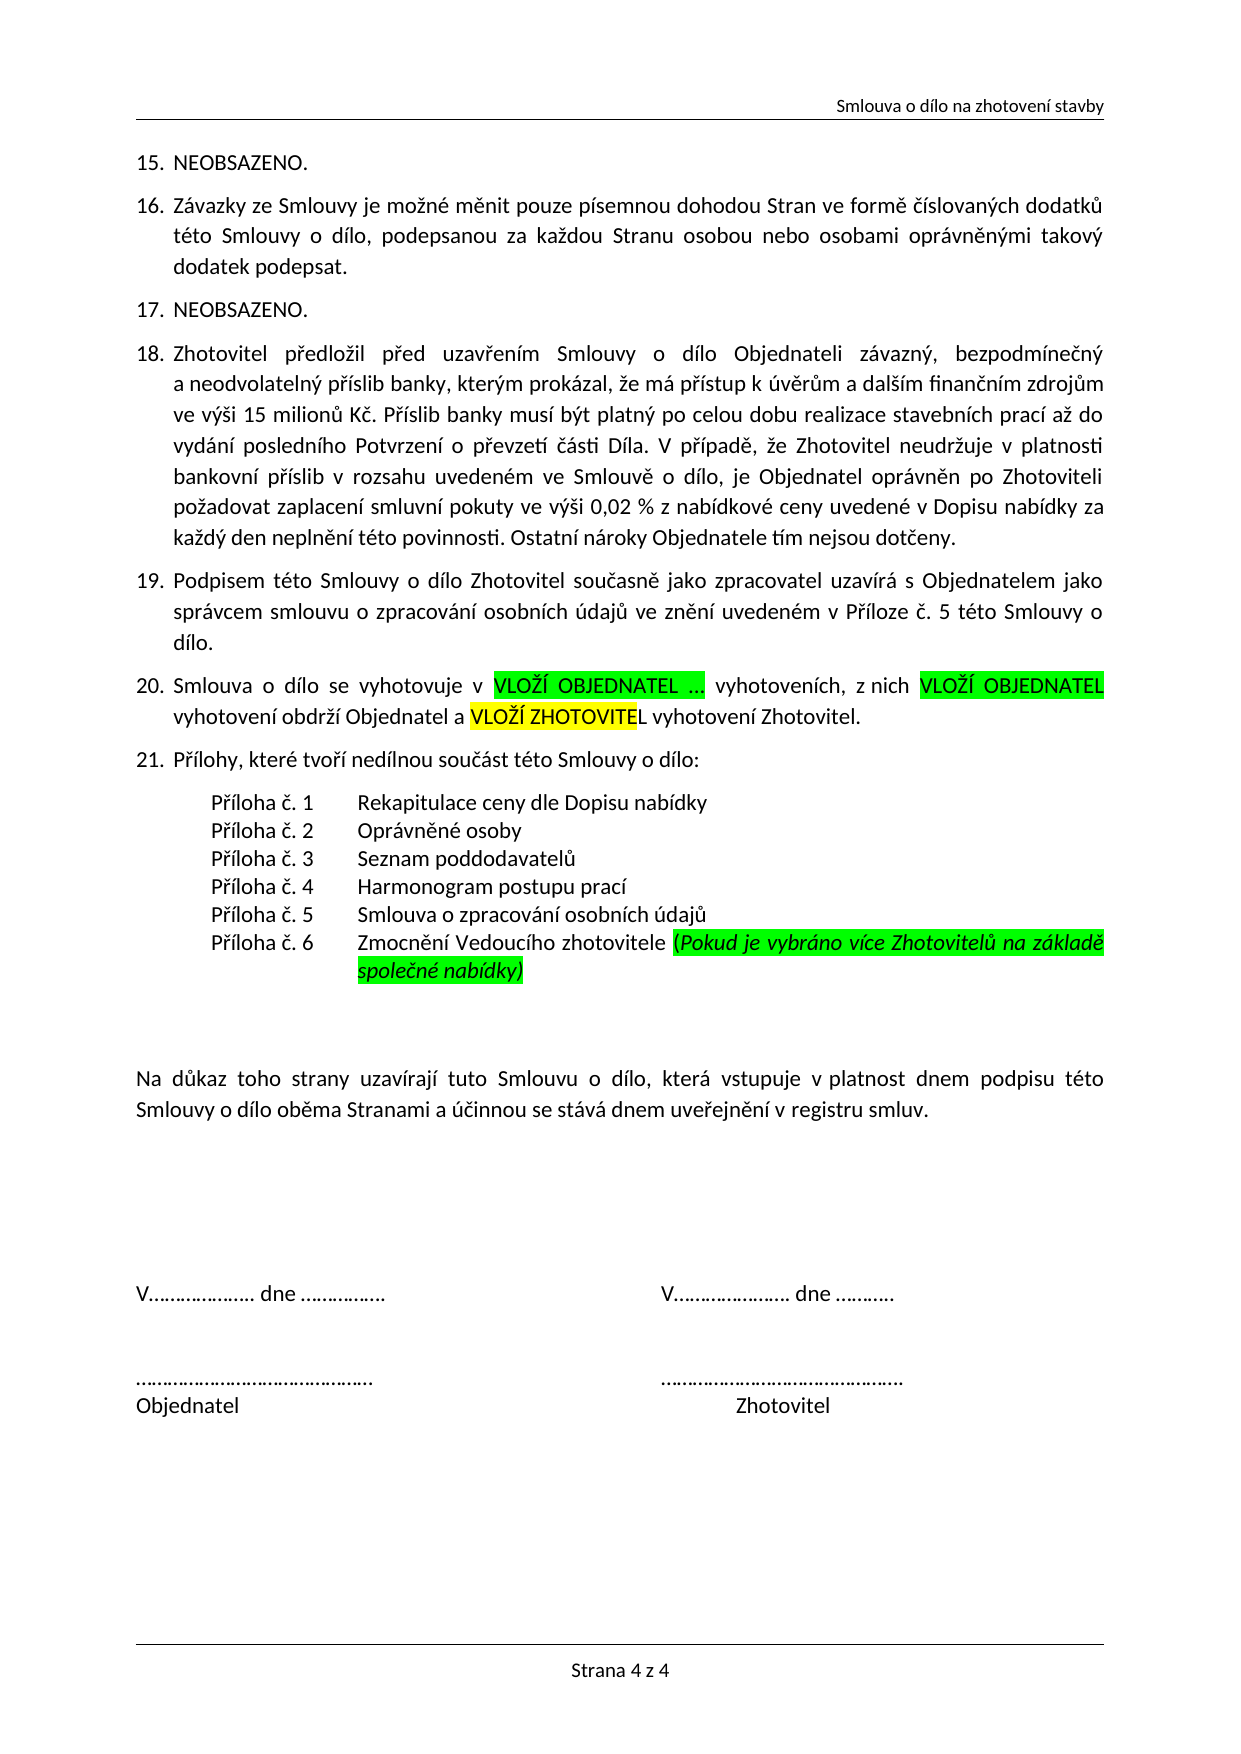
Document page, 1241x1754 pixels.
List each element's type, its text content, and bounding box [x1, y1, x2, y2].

list Příloha č. 1 Rekapitulace ceny dle Dopisu nabídky [211, 788, 1104, 816]
text Přílohy, které tvoří nedílnou součást této Smlouvy o dílo: [136, 745, 1104, 773]
text Podpisem této Smlouvy o dílo Zhotovitel současně jako zpracovatel uzavírá s Objednatelem jako správcem smlouvu o zpracování osobních údajů ve znění uvedeném v Příloze č. 5 této Smlouvy o dílo. [136, 566, 1104, 656]
list Příloha č. 3 Seznam poddodavatelů [211, 844, 1104, 872]
list Příloha č. 2 Oprávněné osoby [211, 816, 1104, 844]
text V……………….. dne ……………. V…………………. dne ……….. [136, 1279, 1104, 1307]
text Zhotovitel předložil před uzavřením Smlouvy o dílo Objednateli závazný, bezpodmínečný a neodvolatelný příslib banky, kterým prokázal, že má přístup k úvěrům a dalším finančním zdrojům ve výši 15 milionů Kč. Příslib banky musí být platný po celou dobu realizace stavebních prací až do vydání posledního Potvrzení o převzetí části Díla. V případě, že Zhotovitel neudržuje v platnosti bankovní příslib v rozsahu uvedeném ve Smlouvě o dílo, je Objednatel oprávněn po Zhotoviteli požadovat zaplacení smluvní pokuty ve výši 0,02 % z nabídkové ceny uvedené v Dopisu nabídky za každý den neplnění této povinnosti. Ostatní nároky Objednatele tím nejsou dotčeny. [136, 339, 1104, 551]
text Na důkaz toho strany uzavírají tuto Smlouvu o dílo, která vstupuje v platnost dnem podpisu této Smlouvy o dílo oběma Stranami a účinnou se stává dnem uveřejnění v registru smluv. [136, 1064, 1104, 1123]
list Příloha č. 5 Smlouva o zpracování osobních údajů [211, 900, 1104, 928]
text Objednatel Zhotovitel [136, 1391, 1104, 1419]
text NEOBSAZENO. [136, 148, 1104, 176]
list Příloha č. 6 Zmocnění Vedoucího zhotovitele (Pokud je vybráno více Zhotovitelů na základě společné nabídky) [211, 928, 1104, 984]
text Smlouva o dílo se vyhotovuje v VLOŽÍ OBJEDNATEL ... vyhotoveních, z nich VLOŽÍ OBJEDNATEL vyhotovení obdrží Objednatel a VLOŽÍ ZHOTOVITEL vyhotovení Zhotovitel. [136, 671, 1104, 730]
text ……………………………………… ………………………………………. [136, 1363, 1104, 1391]
text NEOBSAZENO. [136, 296, 1104, 324]
text Závazky ze Smlouvy je možné měnit pouze písemnou dohodou Stran ve formě číslovaných dodatků této Smlouvy o dílo, podepsanou za každou Stranu osobou nebo osobami oprávněnými takový dodatek podepsat. [136, 191, 1104, 280]
list Příloha č. 4 Harmonogram postupu prací [211, 872, 1104, 900]
